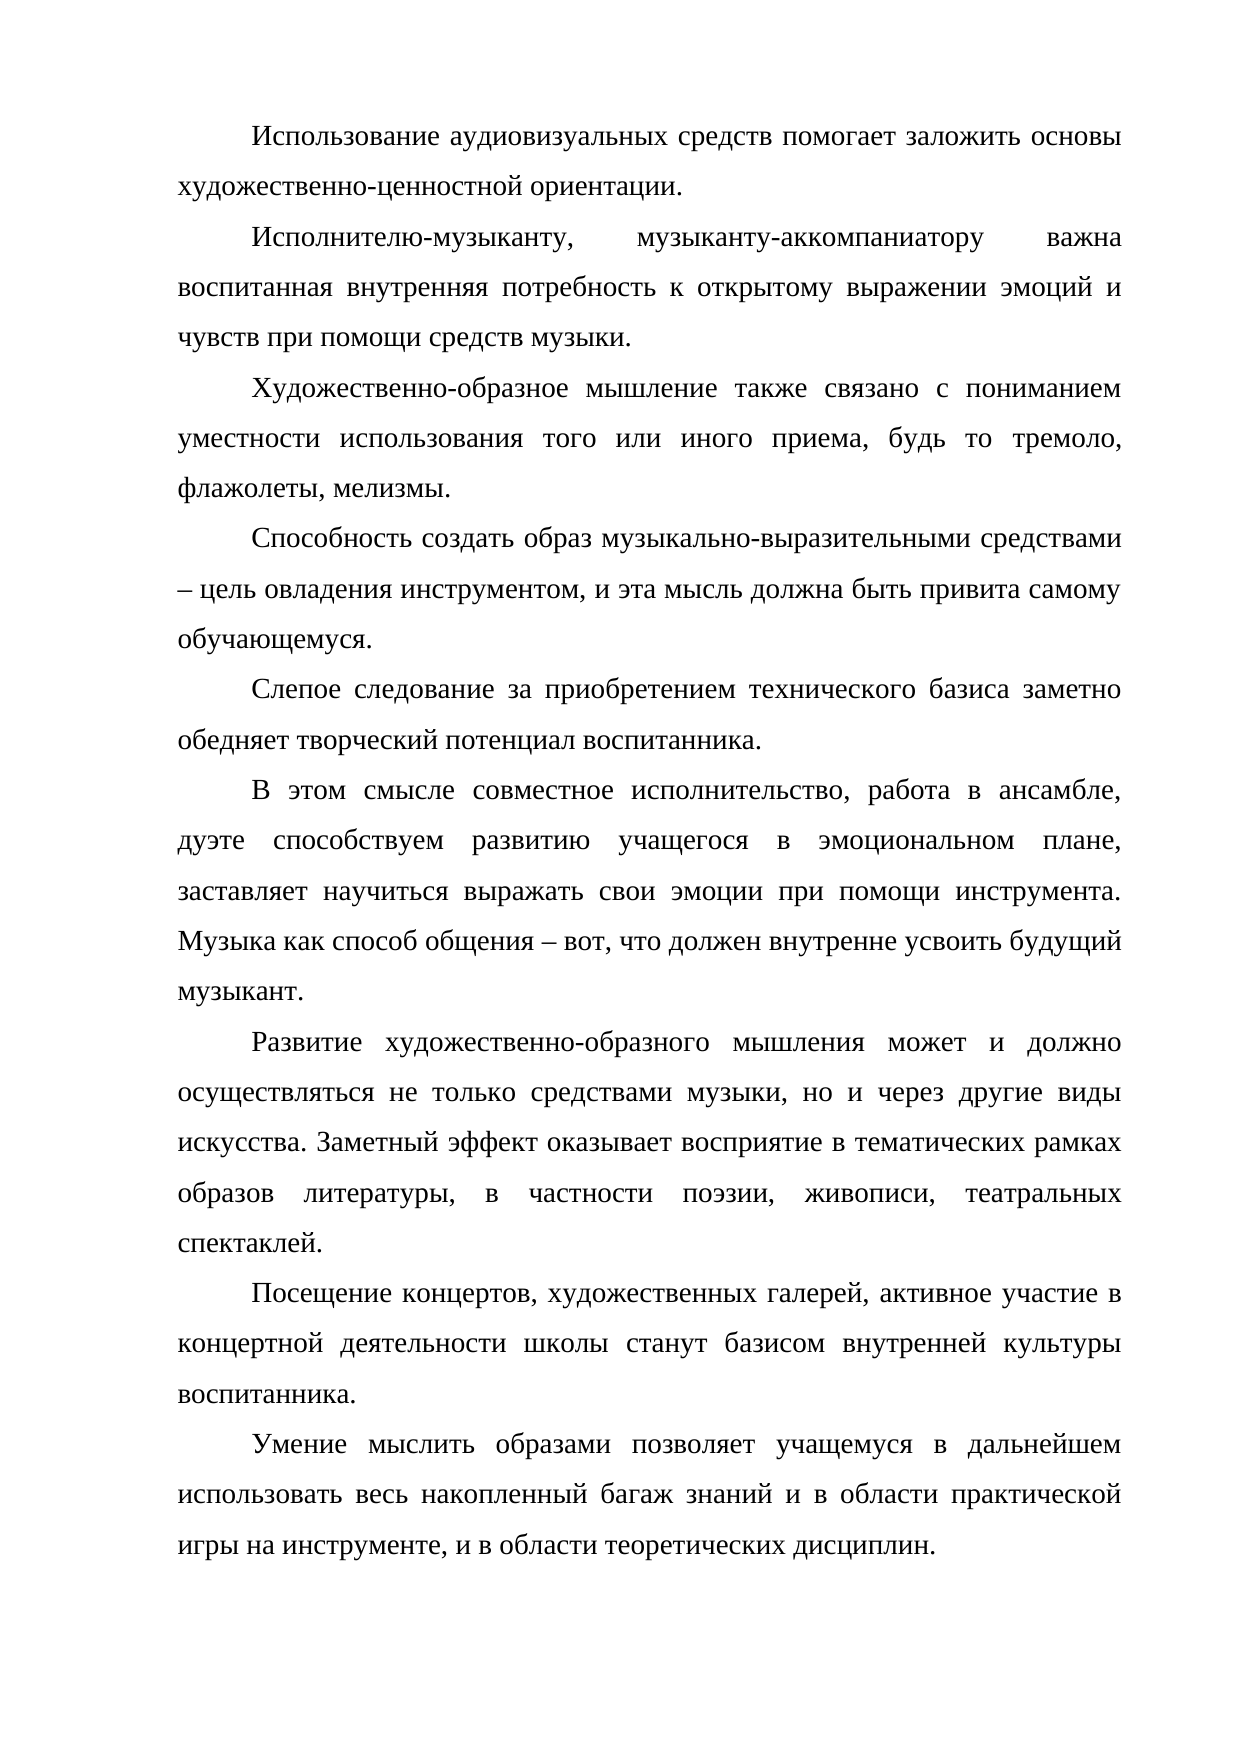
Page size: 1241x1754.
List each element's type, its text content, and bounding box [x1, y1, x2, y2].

text Использование аудиовизуальных средств помогает заложить основы художественно-ценностной ориентации. [177, 118, 1122, 202]
text Способность создать образ музыкально-выразительными средствами – цель овладения инструментом, и эта мысль должна быть привита самому обучающемуся. [177, 521, 1122, 655]
text Посещение концертов, художественных галерей, активное участие в концертной деятельности школы станут базисом внутренней культуры воспитанника. [177, 1275, 1122, 1409]
text Слепое следование за приобретением технического базиса заметно обедняет творческий потенциал воспитанника. [177, 672, 1122, 755]
text Художественно-образное мышление также связано с пониманием уместности использования того или иного приема, будь то тремоло, флажолеты, мелизмы. [177, 370, 1122, 504]
text В этом смысле совместное исполнительство, работа в ансамбле, дуэте способствуем развитию учащегося в эмоциональном плане, заставляет научиться выражать свои эмоции при помощи инструмента. Музыка как способ общения – вот, что должен внутренне усвоить будущий музыкант. [177, 772, 1122, 1007]
text Развитие художественно-образного мышления может и должно осуществляться не только средствами музыки, но и через другие виды искусства. Заметный эффект оказывает восприятие в тематических рамках образов литературы, в частности поэзии, живописи, театральных спектаклей. [177, 1024, 1122, 1258]
text Умение мыслить образами позволяет учащемуся в дальнейшем использовать весь накопленный багаж знаний и в области практической игры на инструменте, и в области теоретических дисциплин. [177, 1426, 1122, 1560]
text Исполнителю-музыканту, музыканту-аккомпаниатору важна воспитанная внутренняя потребность к открытому выражении эмоций и чувств при помощи средств музыки. [177, 219, 1122, 353]
